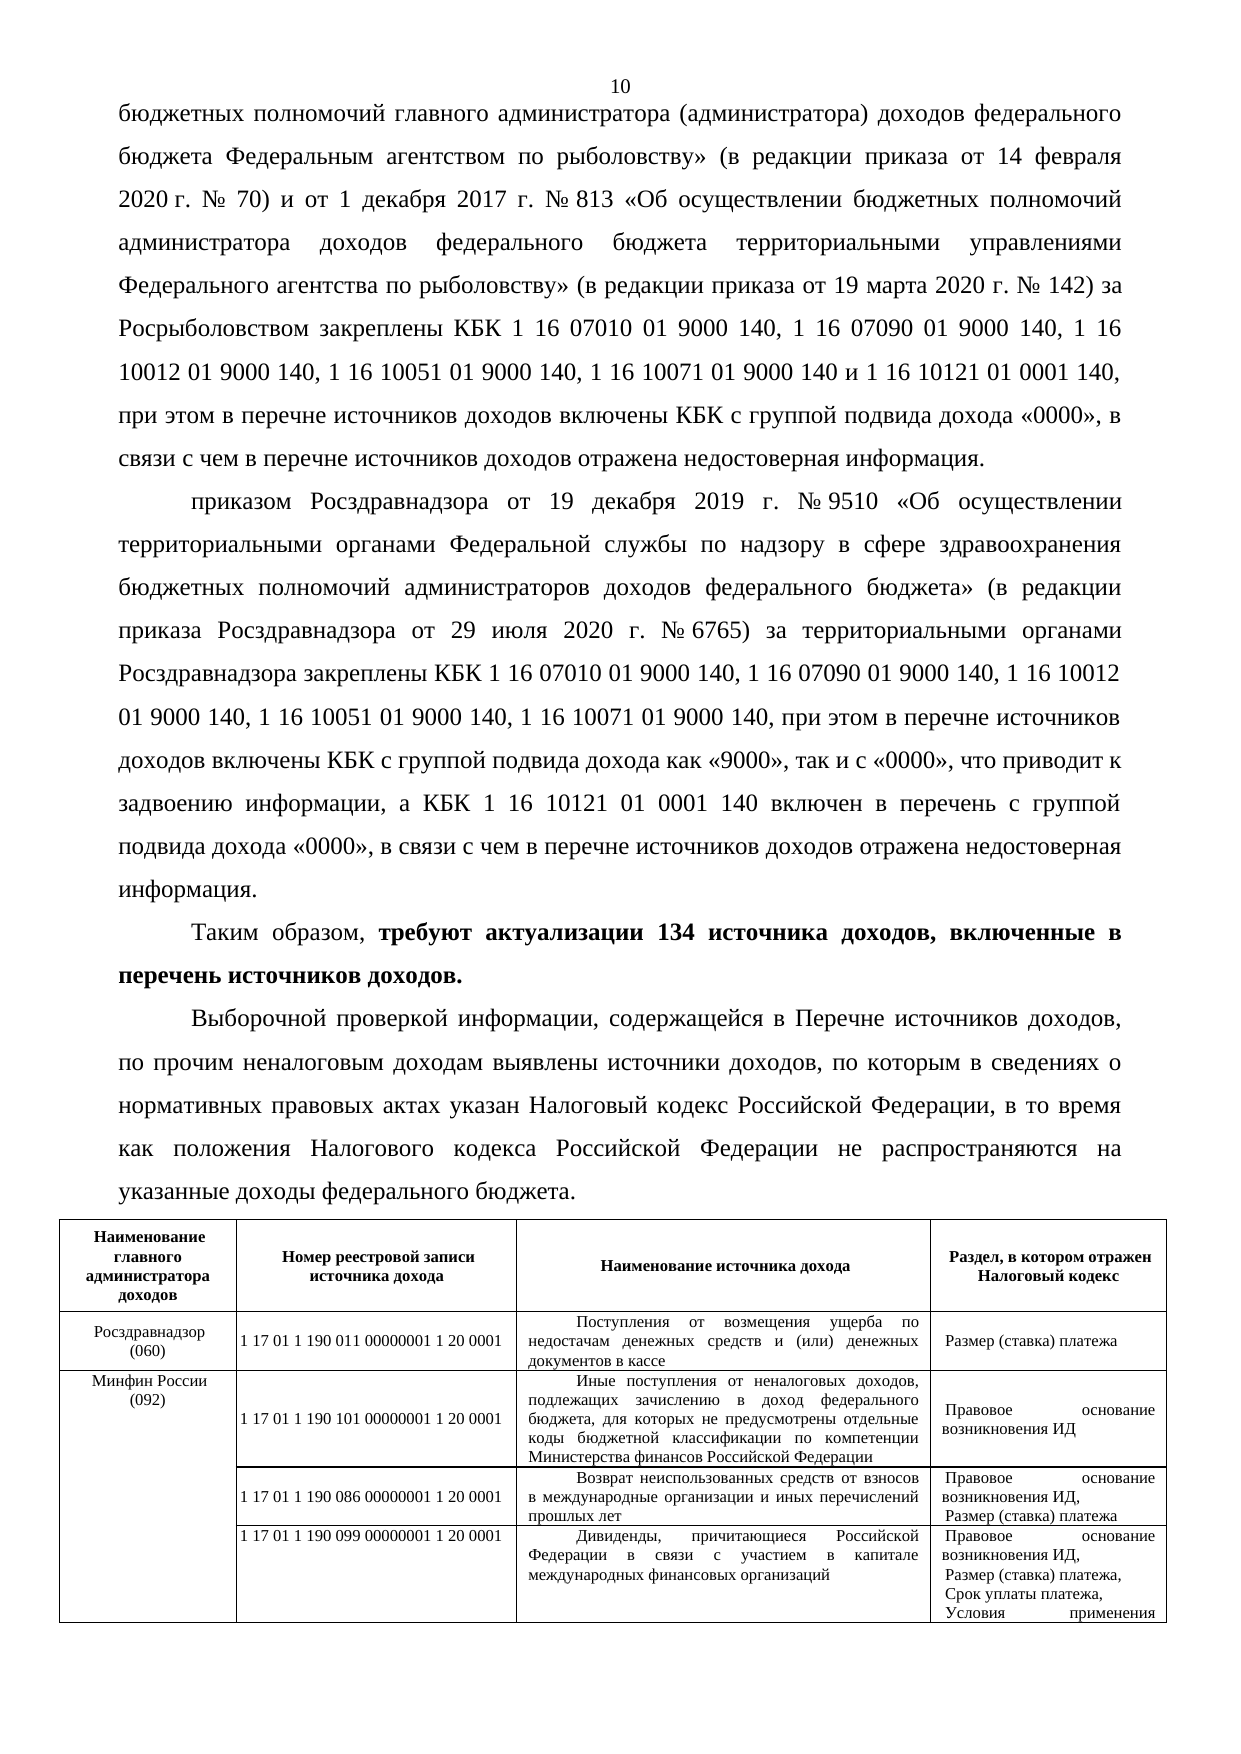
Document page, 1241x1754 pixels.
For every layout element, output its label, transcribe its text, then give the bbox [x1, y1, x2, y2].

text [118, 98, 1122, 472]
table_cell Иные поступления от неналоговых доходов, подлежащих зачислению в доход федерального бюджета, для которых не предусмотрены отдельные коды бюджетной классификации по компетенции Министерства финансов Российской Федерации [517, 1371, 930, 1466]
table_cell 1 17 01 1 190 086 00000001 1 20 0001 [237, 1468, 516, 1525]
table_cell 1 17 01 1 190 099 00000001 1 20 0001 [237, 1526, 516, 1622]
text Таким образом, требуют актуализации 134 источника доходов, включенные в перечень источников доходов. [118, 917, 1122, 989]
table_cell Возврат неиспользованных средств от взносов в международные организации и иных перечислений прошлых лет [517, 1468, 930, 1525]
table_cell Минфин России (092) [60, 1371, 236, 1622]
table_cell Росздравнадзор (060) [60, 1312, 236, 1369]
table_cell Правовое основание возникновения ИД [931, 1371, 1166, 1466]
table_header Номер реестровой записи источника дохода [237, 1220, 516, 1311]
table_cell 1 17 01 1 190 101 00000001 1 20 0001 [237, 1371, 516, 1466]
table_cell Правовое основание возникновения ИД, Размер (ставка) платежа [931, 1468, 1166, 1525]
text приказом Росздравнадзора от 19 декабря 2019 г. № 9510 «Об осуществлении территориальными органами Федеральной службы по надзору в сфере здравоохранения бюджетных полномочий администраторов доходов федерального бюджета» (в редакции приказа Росздравнадзора от 29 июля 2020 г. № 6765) за территориальными органами Росздравнадзора закреплены КБК 1 16 07010 01 9000 140, 1 16 07090 01 9000 140, 1 16 10012 01 9000 140, 1 16 10051 01 9000 140, 1 16 10071 01 9000 140, при этом в перечне источников доходов включены КБК с группой подвида дохода как «9000», так и с «0000», что приводит к задвоению информации, а КБК 1 16 10121 01 0001 140 включен в перечень с группой подвида дохода «0000», в связи с чем в перечне источников доходов отражена недостоверная информация. [118, 486, 1122, 903]
table_cell Размер (ставка) платежа [931, 1312, 1166, 1369]
table_cell 1 17 01 1 190 011 00000001 1 20 0001 [237, 1312, 516, 1369]
table_header Раздел, в котором отражен Налоговый кодекс [931, 1220, 1166, 1311]
text Выборочной проверкой информации, содержащейся в Перечне источников доходов, по прочим неналоговым доходам выявлены источники доходов, по которым в сведениях о нормативных правовых актах указан Налоговый кодекс Российской Федерации, в то время как положения Налогового кодекса Российской Федерации не распространяются на указанные доходы федерального бюджета. [118, 1003, 1122, 1205]
table_header Наименование источника дохода [517, 1220, 930, 1311]
table_header Наименование главного администратора доходов [60, 1220, 236, 1311]
table_cell Дивиденды, причитающиеся Российской Федерации в связи с участием в капитале международных финансовых организаций [517, 1526, 930, 1622]
table_cell Поступления от возмещения ущерба по недостачам денежных средств и (или) денежных документов в кассе [517, 1312, 930, 1369]
